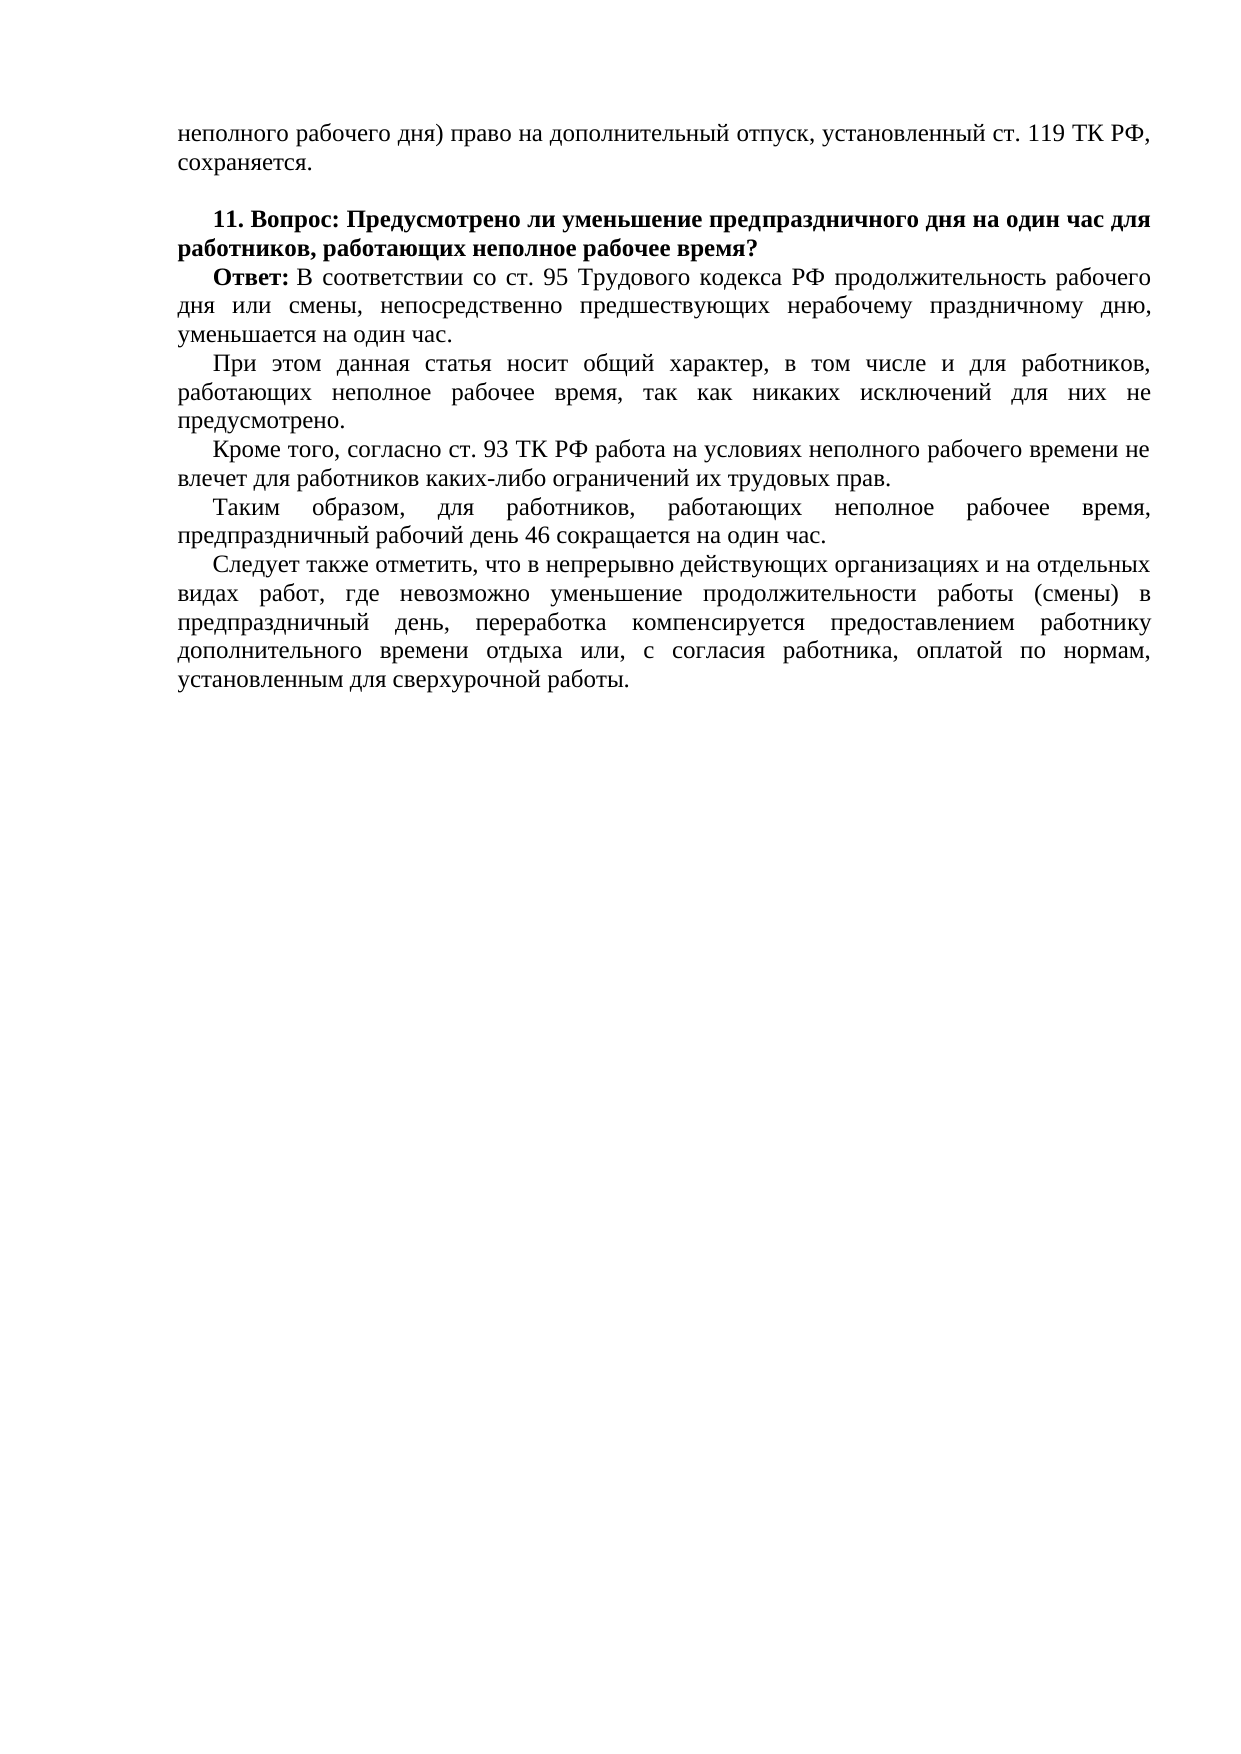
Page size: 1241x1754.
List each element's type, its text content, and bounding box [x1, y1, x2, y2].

text Таким образом, для работников, работающих неполное рабочее время, предпраздничный рабочий день 46 сокращается на один час. [177, 492, 1152, 549]
text Ответ: В соответствии со ст. 95 Трудового кодекса РФ продолжительность рабочего дня или смены, непосредственно предшествующих нерабочему праздничному дню, уменьшается на один час. [177, 262, 1152, 348]
text Кроме того, согласно ст. 93 ТК РФ работа на условиях неполного рабочего времени не влечет для работников каких-либо ограничений их трудовых прав. [177, 434, 1152, 492]
text 11. Вопрос: Предусмотрено ли уменьшение предпраздничного дня на один час для работников, работающих неполное рабочее время? [177, 204, 1152, 262]
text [177, 118, 1152, 176]
text Следует также отметить, что в непрерывно действующих организациях и на отдельных видах работ, где невозможно уменьшение продолжительности работы (смены) в предпраздничный день, переработка компенсируется предоставлением работнику дополнительного времени отдыха или, с согласия работника, оплатой по нормам, установленным для сверхурочной работы. [177, 549, 1152, 693]
text При этом данная статья носит общий характер, в том числе и для работников, работающих неполное рабочее время, так как никаких исключений для них не предусмотрено. [177, 348, 1152, 434]
